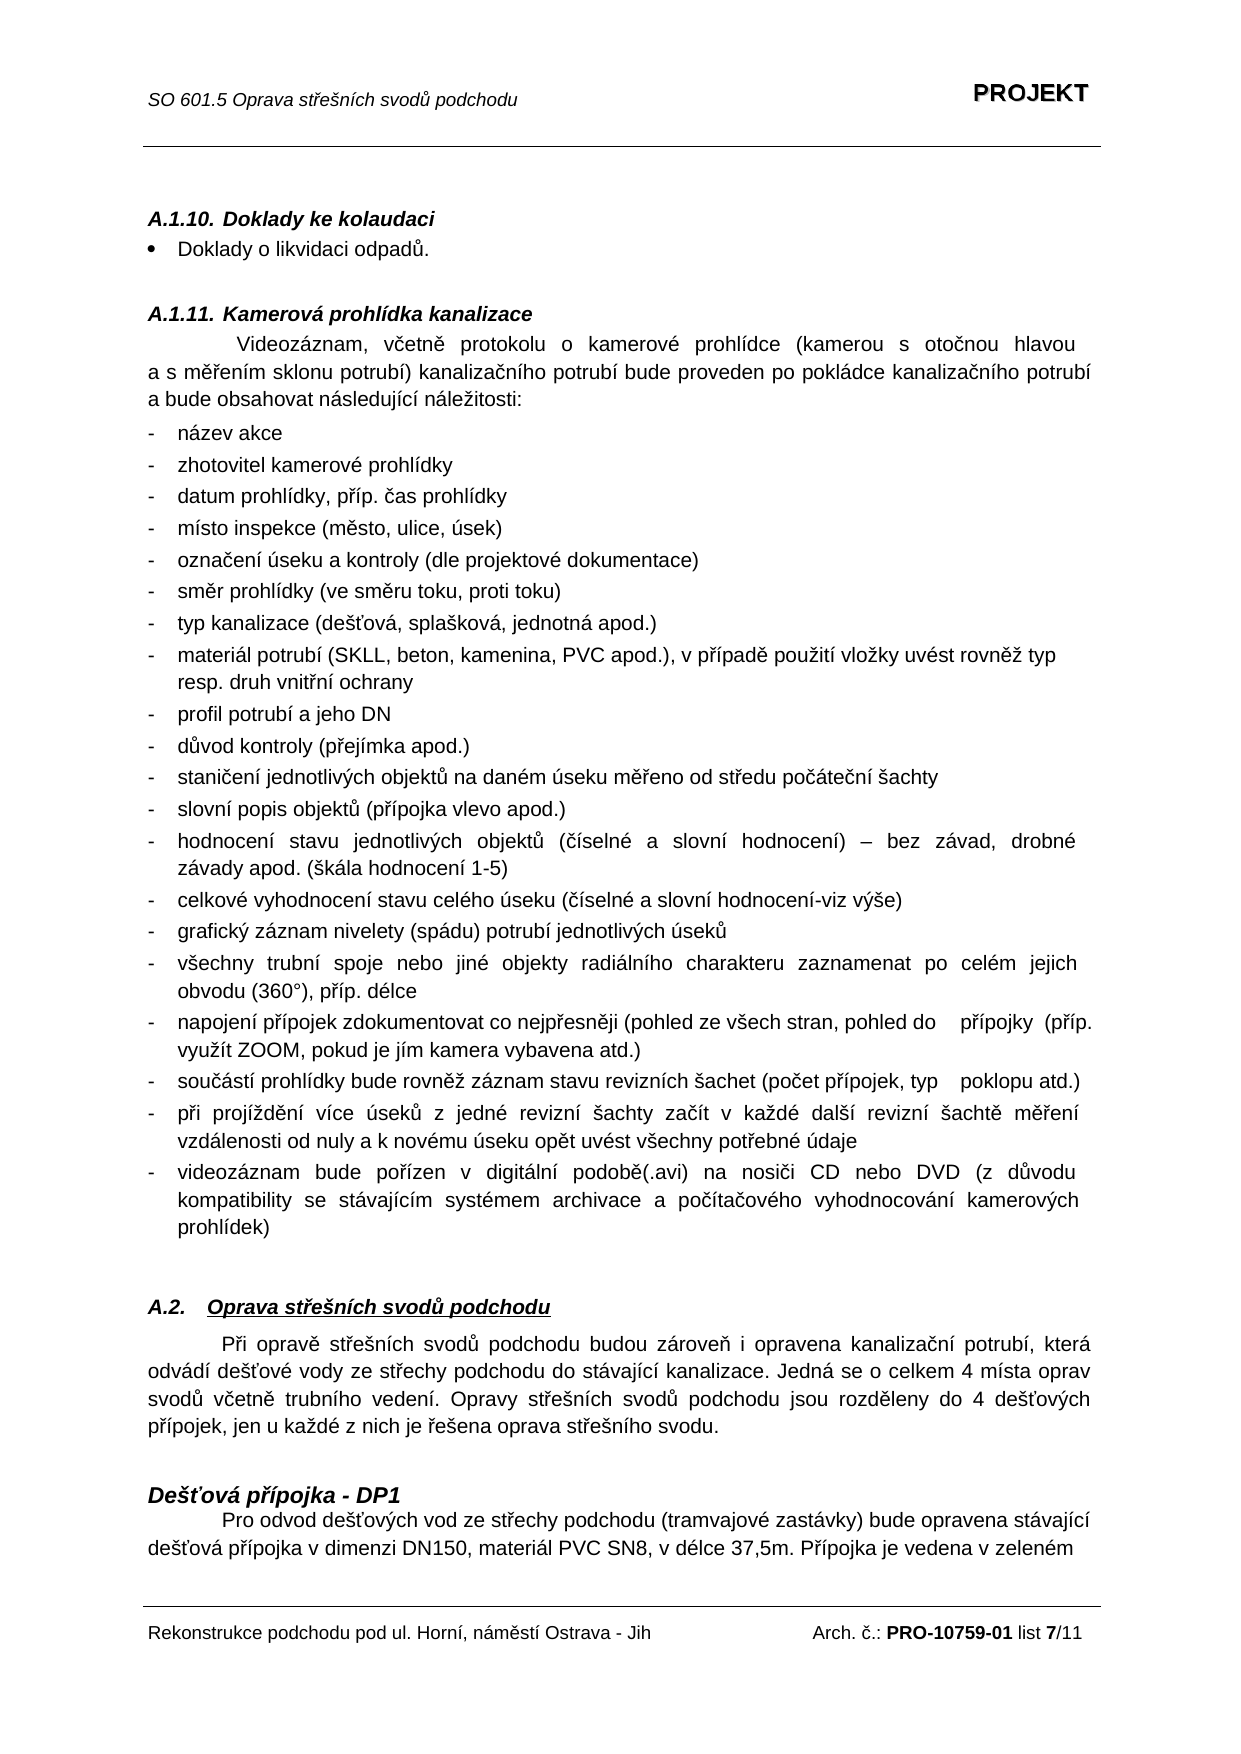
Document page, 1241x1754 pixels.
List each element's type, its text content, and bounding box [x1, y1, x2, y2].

subtitle Kamerová prohlídka kanalizace [148, 302, 1092, 326]
text - staničení jednotlivých objektů na daném úseku měřeno od středu počáteční šachty [148, 765, 1092, 789]
text - všechny trubní spoje nebo jiné objekty radiálního charakteru zaznamenat po celém jejich obvodu (360°), příp. délce [148, 951, 1092, 1002]
text - místo inspekce (město, ulice, úsek) [148, 516, 1092, 540]
text - videozáznam bude pořízen v digitální podobě(.avi) na nosiči CD nebo DVD (z důvodu kompatibility se stávajícím systémem archivace a počítačového vyhodnocování kamerových prohlídek) [148, 1160, 1092, 1239]
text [148, 1508, 1092, 1559]
text - název akce [148, 421, 1092, 445]
subtitle Oprava střešních svodů podchodu [148, 1295, 1092, 1319]
text - slovní popis objektů (přípojka vlevo apod.) [148, 797, 1092, 821]
text - při projíždění více úseků z jedné revizní šachty začít v každé další revizní šachtě měření vzdálenosti od nuly a k novému úseku opět uvést všechny potřebné údaje [148, 1101, 1092, 1152]
text - profil potrubí a jeho DN [148, 702, 1092, 726]
text - datum prohlídky, příp. čas prohlídky [148, 484, 1092, 508]
text - zhotovitel kamerové prohlídky [148, 453, 1092, 477]
text - součástí prohlídky bude rovněž záznam stavu revizních šachet (počet přípojek, typ poklopu atd.) [148, 1069, 1092, 1093]
text - důvod kontroly (přejímka apod.) [148, 733, 1092, 757]
text - celkové vyhodnocení stavu celého úseku (číselné a slovní hodnocení-viz výše) [148, 888, 1092, 912]
list Doklady o likvidaci odpadů. [148, 237, 1092, 261]
text Při opravě střešních svodů podchodu budou zároveň i opravena kanalizační potrubí, která odvádí dešťové vody ze střechy podchodu do stávající kanalizace. Jedná se o celkem 4 místa oprav svodů včetně trubního vedení. Opravy střešních svodů podchodu jsou rozděleny do 4 dešťových přípojek, jen u každé z nich je řešena oprava střešního svodu. [148, 1332, 1092, 1438]
text - napojení přípojek zdokumentovat co nejpřesněji (pohled ze všech stran, pohled do přípojky (příp. využít ZOOM, pokud je jím kamera vybavena atd.) [148, 1010, 1092, 1062]
text Videozáznam, včetně protokolu o kamerové prohlídce (kamerou s otočnou hlavou a s měřením sklonu potrubí) kanalizačního potrubí bude proveden po pokládce kanalizačního potrubí a bude obsahovat následující náležitosti: [148, 332, 1092, 411]
text - materiál potrubí (SKLL, beton, kamenina, PVC apod.), v případě použití vložky uvést rovněž typ resp. druh vnitřní ochrany [148, 643, 1092, 694]
text Dešťová přípojka - DP1 [148, 1482, 1092, 1508]
text - hodnocení stavu jednotlivých objektů (číselné a slovní hodnocení) – bez závad, drobné závady apod. (škála hodnocení 1-5) [148, 828, 1092, 880]
text - směr prohlídky (ve směru toku, proti toku) [148, 579, 1092, 603]
text - grafický záznam nivelety (spádu) potrubí jednotlivých úseků [148, 919, 1092, 943]
text - označení úseku a kontroly (dle projektové dokumentace) [148, 548, 1092, 572]
text - typ kanalizace (dešťová, splašková, jednotná apod.) [148, 611, 1092, 635]
subtitle Doklady ke kolaudaci [148, 207, 1092, 231]
